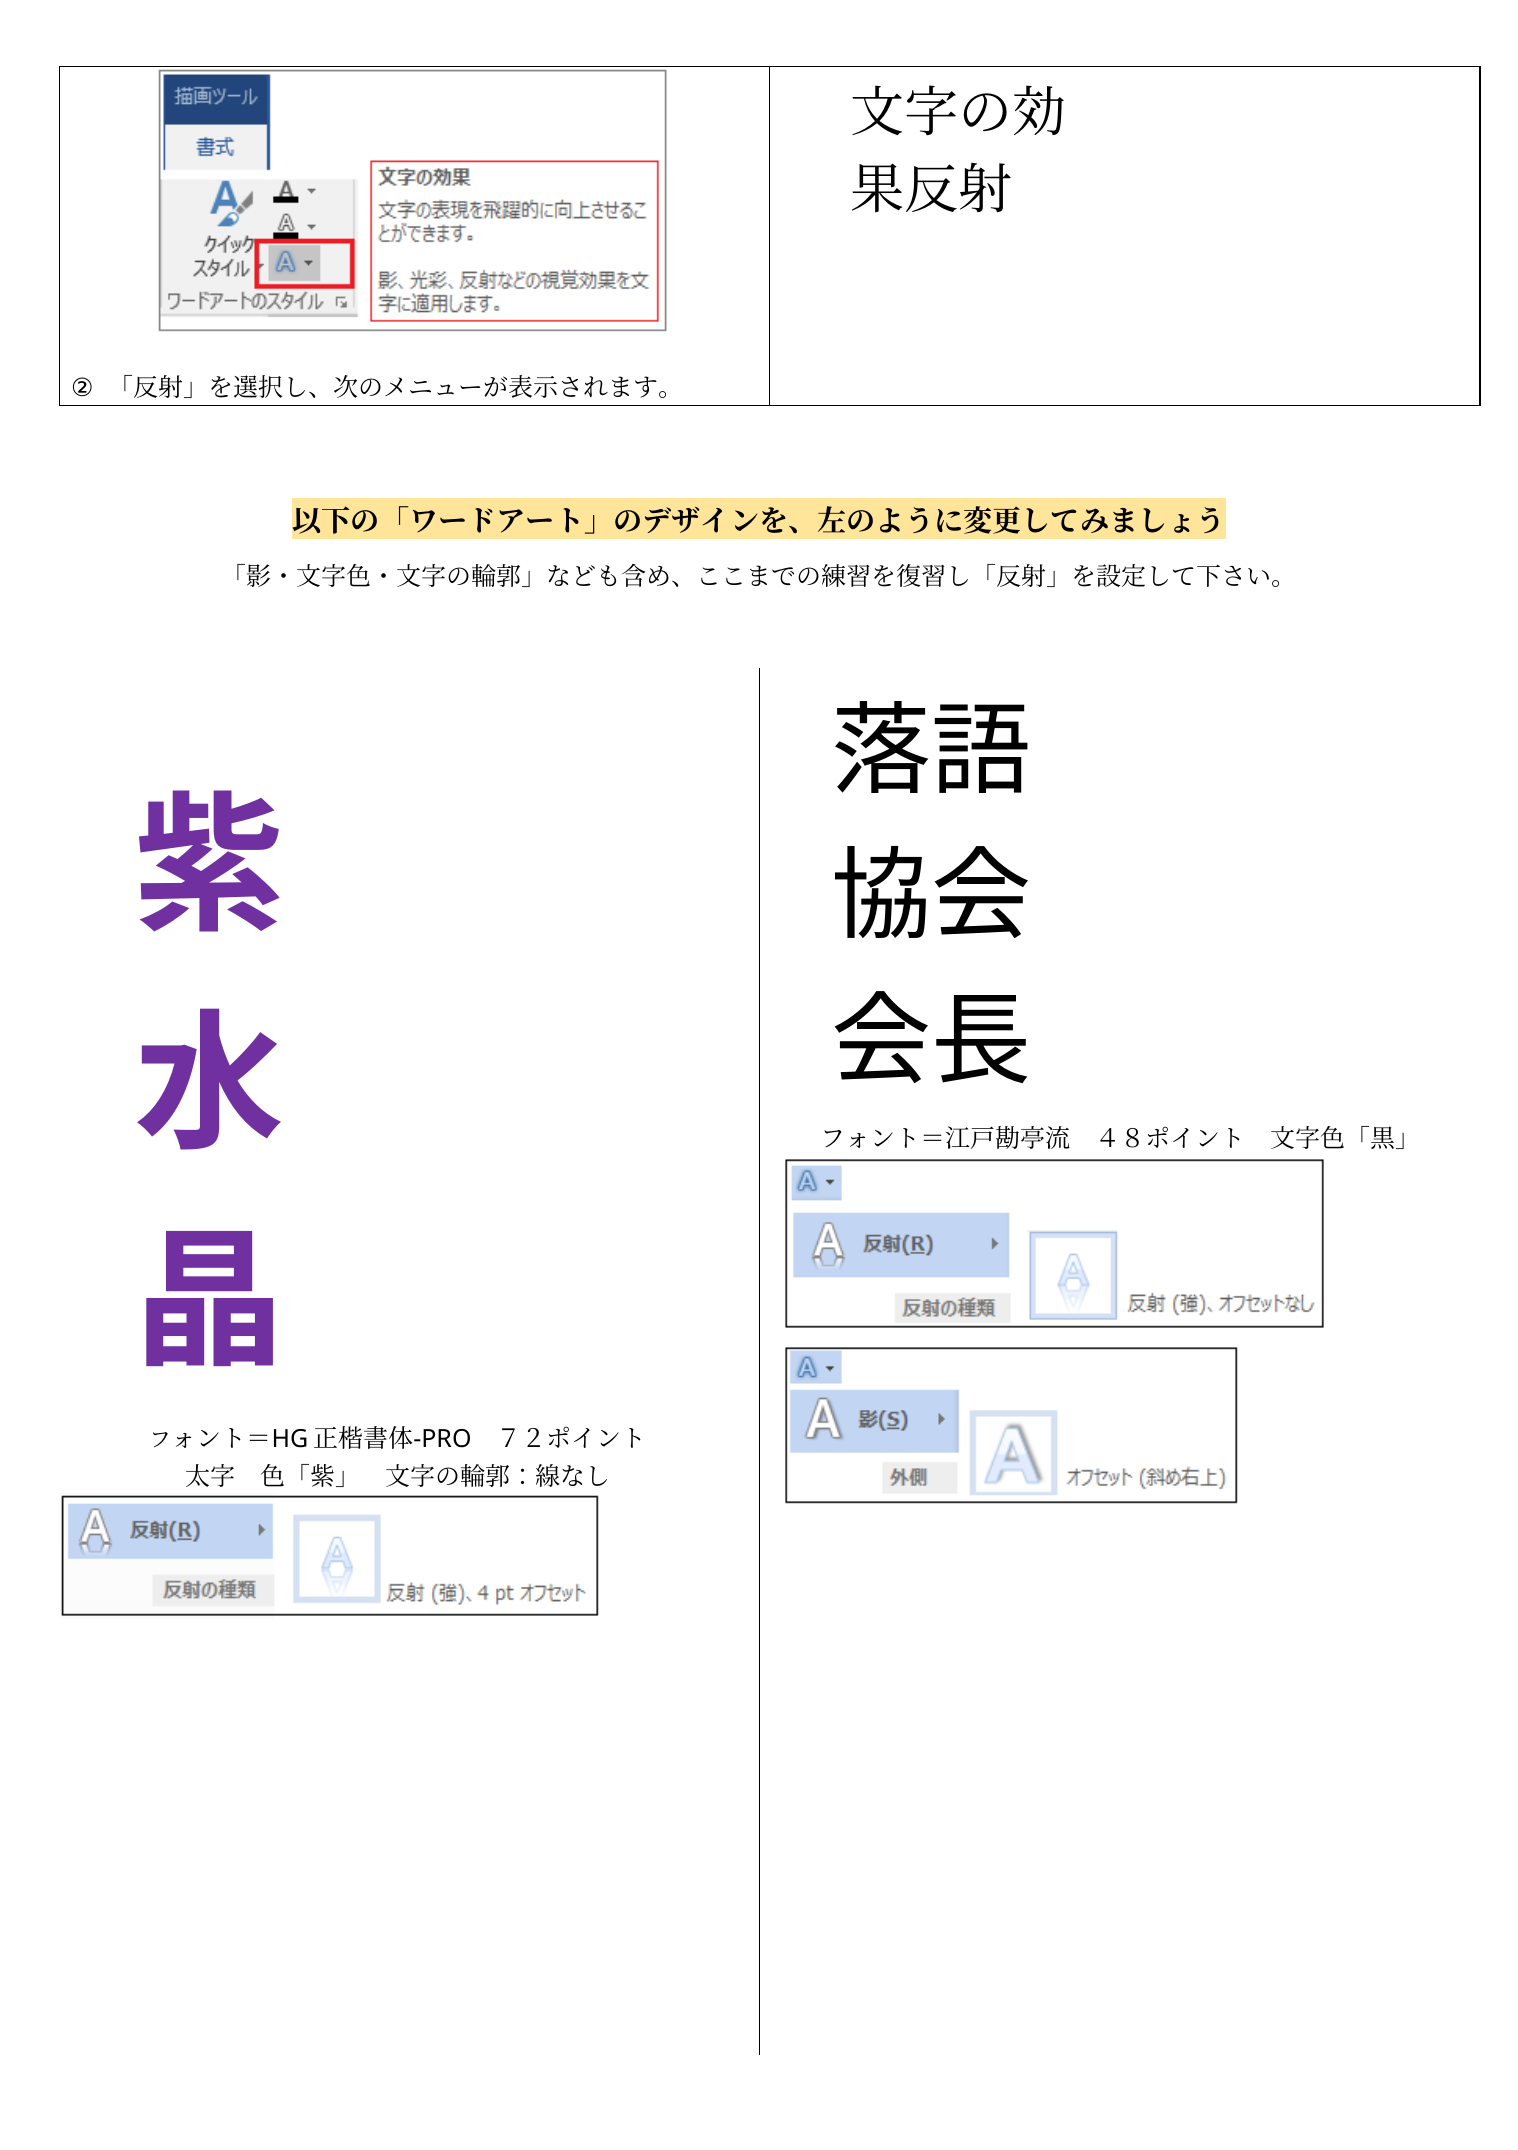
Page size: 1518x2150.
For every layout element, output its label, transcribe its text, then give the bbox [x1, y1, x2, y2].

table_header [60, 67, 769, 405]
text 以下の「ワードアート」のデザインを、左のように変更してみましょう [59, 481, 1459, 556]
text フォント＝HG正楷書体-PRO ７２ポイント [59, 1418, 737, 1456]
picture [59, 1493, 603, 1619]
text フォント＝江戸勘亭流 ４８ポイント 文字色「黒」 [781, 1118, 1459, 1156]
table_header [770, 67, 1479, 405]
text 太字 色「紫」 文字の輪郭：線なし [59, 1456, 737, 1493]
picture [781, 1155, 1327, 1331]
picture [781, 1343, 1242, 1508]
picture [156, 67, 673, 336]
text 「影・文字色・文字の輪郭」なども含め、ここまでの練習を復習し「反射」を設定して下さい。 [59, 556, 1459, 593]
